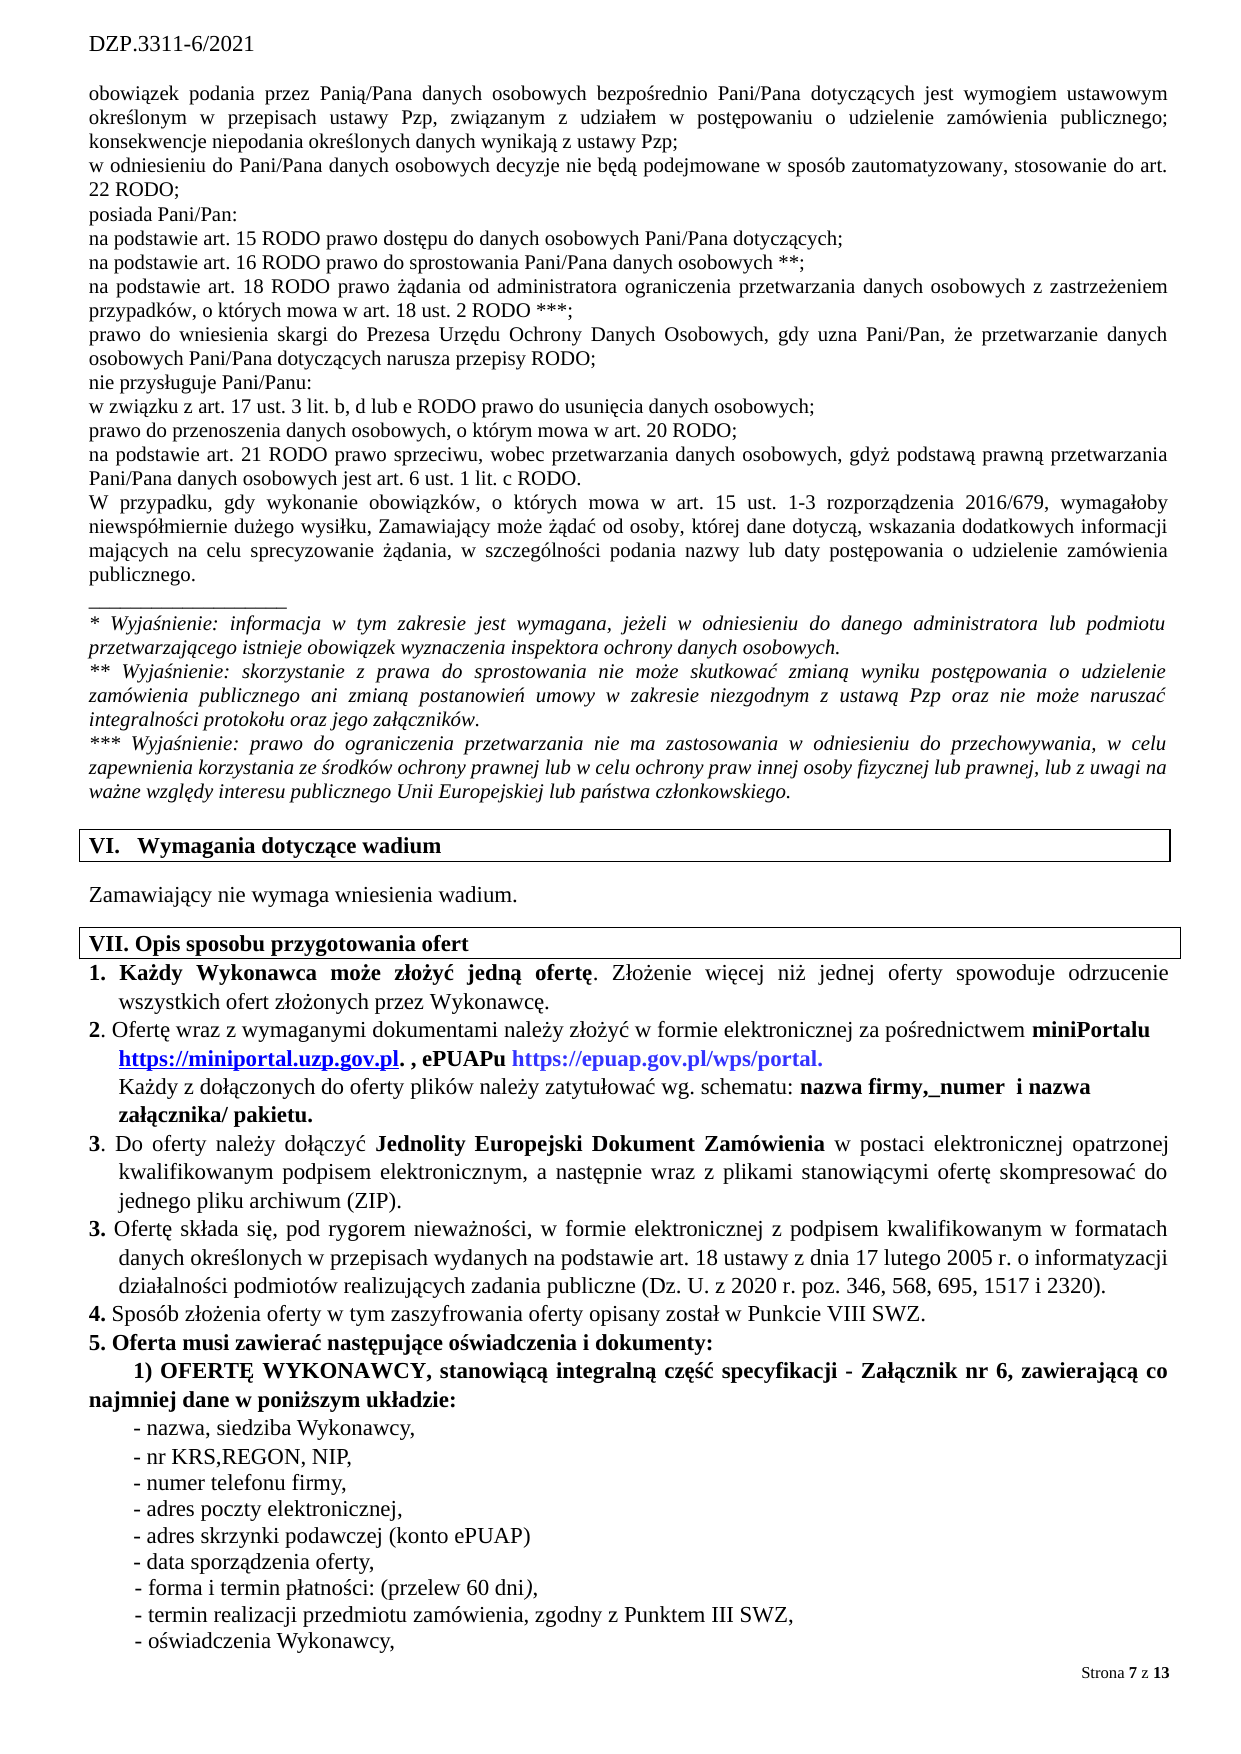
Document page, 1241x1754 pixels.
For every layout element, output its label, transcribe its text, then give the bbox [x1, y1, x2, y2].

text w związku z art. 17 ust. 3 lit. b, d lub e RODO prawo do usunięcia danych osobowych; [89, 394, 1169, 418]
text *** Wyjaśnienie: prawo do ograniczenia przetwarzania nie ma zastosowania w odniesieniu do przechowywania, w celu zapewnienia korzystania ze środków ochrony prawnej lub w celu ochrony praw innej osoby fizycznej lub prawnej, lub z uwagi na ważne względy interesu publicznego Unii Europejskiej lub państwa członkowskiego. [89, 731, 1169, 803]
list Zamawiający nie wymaga wniesienia wadium. [89, 881, 1169, 907]
text - adres poczty elektronicznej, [89, 1495, 1169, 1522]
text posiada Pani/Pan: [89, 201, 1169, 226]
text 2. Ofertę wraz z wymaganymi dokumentami należy złożyć w formie elektronicznej za pośrednictwem miniPortalu https://miniportal.uzp.gov.pl. , ePUAPu https://epuap.gov.pl/wps/portal. [89, 1016, 1169, 1071]
text * Wyjaśnienie: informacja w tym zakresie jest wymagana, jeżeli w odniesieniu do danego administratora lub podmiotu przetwarzającego istnieje obowiązek wyznaczenia inspektora ochrony danych osobowych. [89, 611, 1169, 659]
text VII. Opis sposobu przygotowania ofert [80, 928, 1180, 958]
text 3. Ofertę składa się, pod rygorem nieważności, w formie elektronicznej z podpisem kwalifikowanym w formatach danych określonych w przepisach wydanych na podstawie art. 18 ustawy z dnia 17 lutego 2005 r. o informatyzacji działalności podmiotów realizujących zadania publiczne (Dz. U. z 2020 r. poz. 346, 568, 695, 1517 i 2320). [89, 1215, 1169, 1298]
text na podstawie art. 18 RODO prawo żądania od administratora ograniczenia przetwarzania danych osobowych z zastrzeżeniem przypadków, o których mowa w art. 18 ust. 2 RODO ***; [89, 274, 1169, 322]
text 1) OFERTĘ WYKONAWCY, stanowiącą integralną część specyfikacji - Załącznik nr 6, zawierającą co najmniej dane w poniższym układzie: [89, 1357, 1169, 1412]
text - forma i termin płatności: (przelew 60 dni), [89, 1574, 1169, 1601]
text ** Wyjaśnienie: skorzystanie z prawa do sprostowania nie może skutkować zmianą wyniku postępowania o udzielenie zamówienia publicznego ani zmianą postanowień umowy w zakresie niezgodnym z ustawą Pzp oraz nie może naruszać integralności protokołu oraz jego załączników. [89, 659, 1169, 731]
text - oświadczenia Wykonawcy, [89, 1627, 1169, 1653]
text - nr KRS,REGON, NIP, [89, 1443, 1169, 1469]
text obowiązek podania przez Panią/Pana danych osobowych bezpośrednio Pani/Pana dotyczących jest wymogiem ustawowym określonym w przepisach ustawy Pzp, związanym z udziałem w postępowaniu o udzielenie zamówienia publicznego; konsekwencje niepodania określonych danych wynikają z ustawy Pzp; [89, 81, 1169, 153]
text na podstawie art. 21 RODO prawo sprzeciwu, wobec przetwarzania danych osobowych, gdyż podstawą prawną przetwarzania Pani/Pana danych osobowych jest art. 6 ust. 1 lit. c RODO. [89, 442, 1169, 490]
text W przypadku, gdy wykonanie obowiązków, o których mowa w art. 15 ust. 1-3 rozporządzenia 2016/679, wymagałoby niewspółmiernie dużego wysiłku, Zamawiający może żądać od osoby, której dane dotyczą, wskazania dodatkowych informacji mających na celu sprecyzowanie żądania, w szczególności podania nazwy lub daty postępowania o udzielenie zamówienia publicznego. [89, 490, 1169, 586]
text 5. Oferta musi zawierać następujące oświadczenia i dokumenty: [89, 1329, 1169, 1355]
text Każdy z dołączonych do oferty plików należy zatytułować wg. schematu: nazwa firmy,_numer i nazwa załącznika/ pakietu. [118, 1073, 1169, 1128]
text prawo do wniesienia skargi do Prezesa Urzędu Ochrony Danych Osobowych, gdy uzna Pani/Pan, że przetwarzanie danych osobowych Pani/Pana dotyczących narusza przepisy RODO; [89, 322, 1169, 370]
text - adres skrzynki podawczej (konto ePUAP) [89, 1522, 1169, 1548]
text - data sporządzenia oferty, [89, 1548, 1169, 1574]
text - nazwa, siedziba Wykonawcy, [133, 1414, 1169, 1441]
text 3. Do oferty należy dołączyć Jednolity Europejski Dokument Zamówienia w postaci elektronicznej opatrzonej kwalifikowanym podpisem elektronicznym, a następnie wraz z plikami stanowiącymi ofertę skompresować do jednego pliku archiwum (ZIP). [89, 1130, 1169, 1213]
text w odniesieniu do Pani/Pana danych osobowych decyzje nie będą podejmowane w sposób zautomatyzowany, stosowanie do art. 22 RODO; [89, 153, 1169, 201]
text 1. Każdy Wykonawca może złożyć jedną ofertę. Złożenie więcej niż jednej oferty spowoduje odrzucenie wszystkich ofert złożonych przez Wykonawcę. [89, 959, 1169, 1014]
text ___________________ [89, 586, 1169, 611]
text na podstawie art. 15 RODO prawo dostępu do danych osobowych Pani/Pana dotyczących; [89, 226, 1169, 249]
text na podstawie art. 16 RODO prawo do sprostowania Pani/Pana danych osobowych **; [89, 249, 1169, 274]
text - numer telefonu firmy, [89, 1469, 1169, 1495]
text prawo do przenoszenia danych osobowych, o którym mowa w art. 20 RODO; [89, 418, 1169, 442]
text 4. Sposób złożenia oferty w tym zaszyfrowania oferty opisany został w Punkcie VIII SWZ. [89, 1301, 1169, 1327]
text VI. Wymagania dotyczące wadium [80, 830, 1169, 861]
text nie przysługuje Pani/Panu: [89, 370, 1169, 394]
text - termin realizacji przedmiotu zamówienia, zgodny z Punktem III SWZ, [89, 1601, 1169, 1627]
